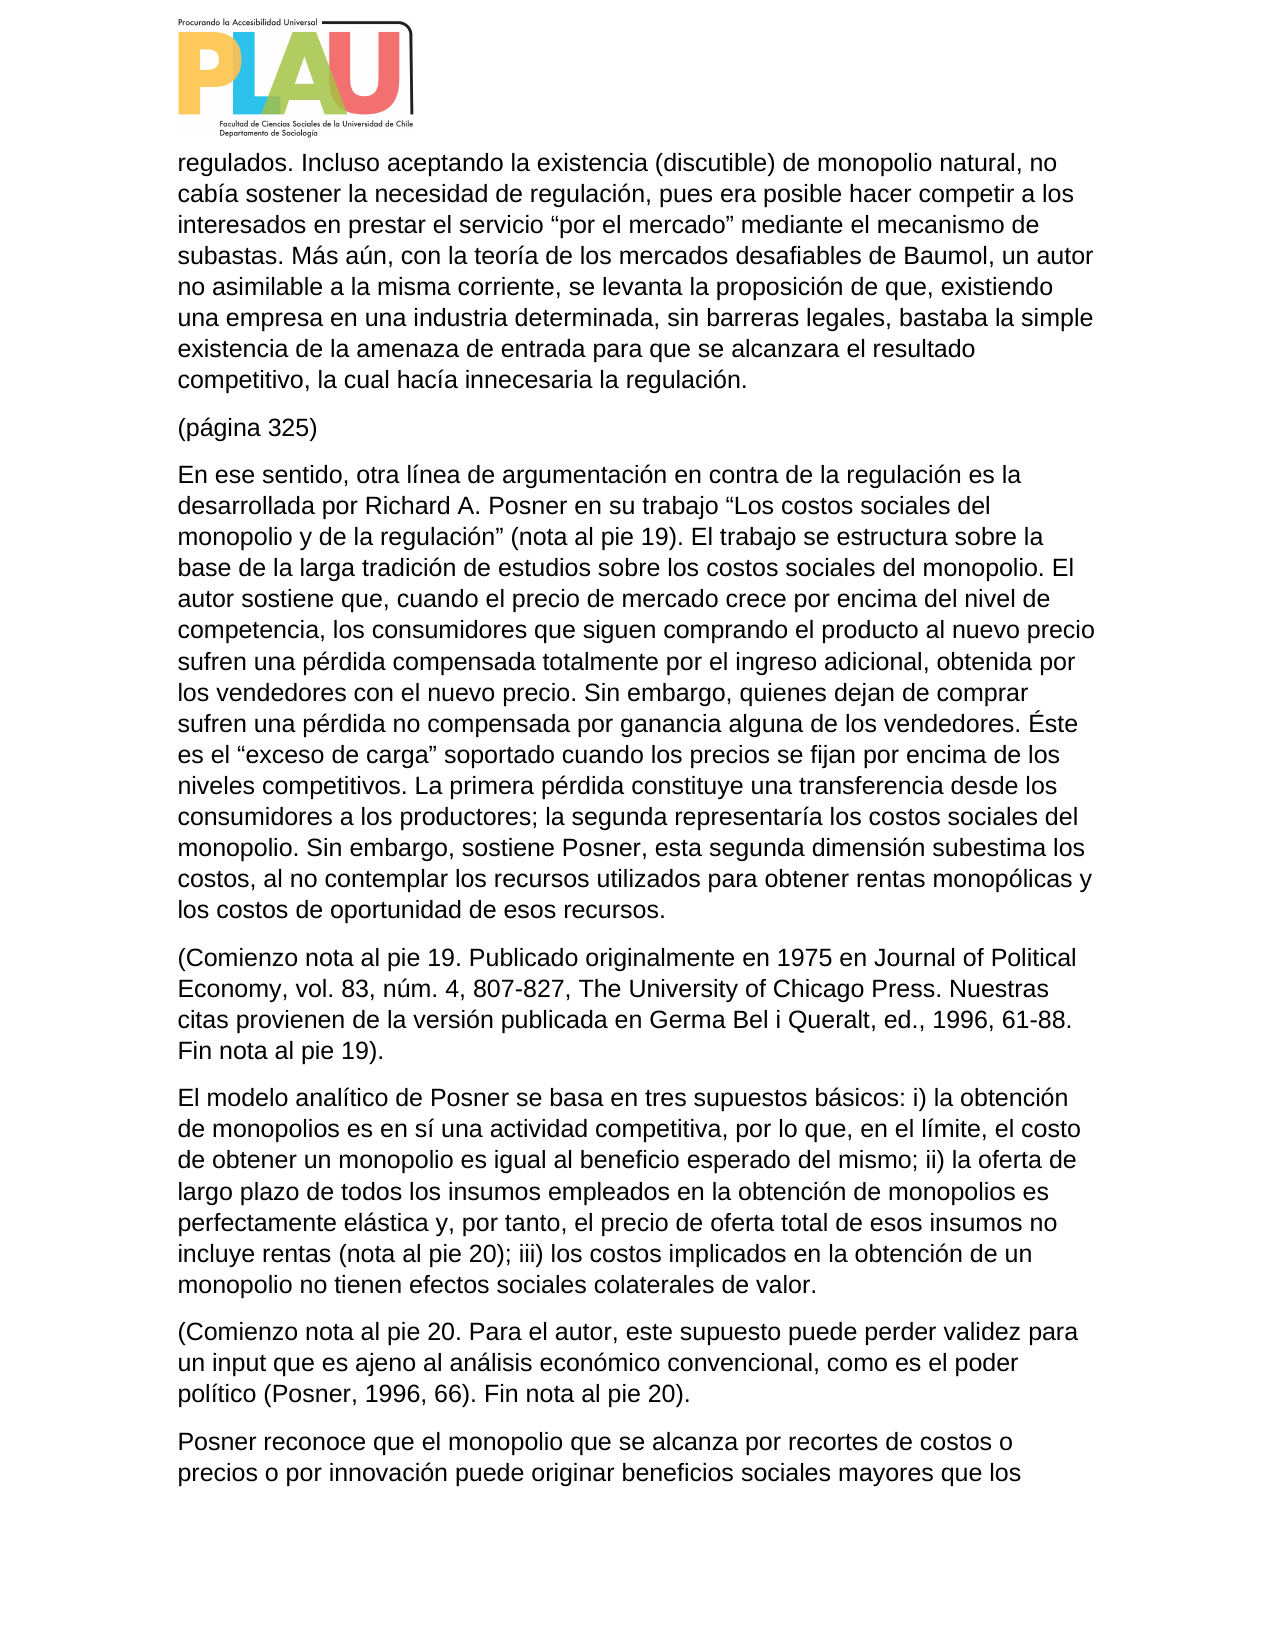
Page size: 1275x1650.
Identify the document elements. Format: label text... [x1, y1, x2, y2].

text En ese sentido, otra línea de argumentación en contra de la regulación es la desarrollada por Richard A. Posner en su trabajo “Los costos sociales del monopolio y de la regulación” (nota al pie 19). El trabajo se estructura sobre la base de la larga tradición de estudios sobre los costos sociales del monopolio. El autor sostiene que, cuando el precio de mercado crece por encima del nivel de competencia, los consumidores que siguen comprando el producto al nuevo precio sufren una pérdida compensada totalmente por el ingreso adicional, obtenida por los vendedores con el nuevo precio. Sin embargo, quienes dejan de comprar sufren una pérdida no compensada por ganancia alguna de los vendedores. Éste es el “exceso de carga” soportado cuando los precios se fijan por encima de los niveles competitivos. La primera pérdida constituye una transferencia desde los consumidores a los productores; la segunda representaría los costos sociales del monopolio. Sin embargo, sostiene Posner, esta segunda dimensión subestima los costos, al no contemplar los recursos utilizados para obtener rentas monopólicas y los costos de oportunidad de esos recursos. [177, 460, 1098, 924]
text (Comienzo nota al pie 19. Publicado originalmente en 1975 en Journal of Political Economy, vol. 83, núm. 4, 807-827, The University of Chicago Press. Nuestras citas provienen de la versión publicada en Germa Bel i Queralt, ed., 1996, 61-88. Fin nota al pie 19). [177, 943, 1098, 1064]
text (Comienzo nota al pie 20. Para el autor, este supuesto puede perder validez para un input que es ajeno al análisis económico convencional, como es el poder político (Posner, 1996, 66). Fin nota al pie 20). [177, 1317, 1098, 1408]
picture [176, 16, 415, 139]
text El modelo analítico de Posner se basa en tres supuestos básicos: i) la obtención de monopolios es en sí una actividad competitiva, por lo que, en el límite, el costo de obtener un monopolio es igual al beneficio esperado del mismo; ii) la oferta de largo plazo de todos los insumos empleados en la obtención de monopolios es perfectamente elástica y, por tanto, el precio de oferta total de esos insumos no incluye rentas (nota al pie 20); iii) los costos implicados en la obtención de un monopolio no tienen efectos sociales colaterales de valor. [177, 1083, 1098, 1298]
text (página 325) [177, 413, 1098, 441]
